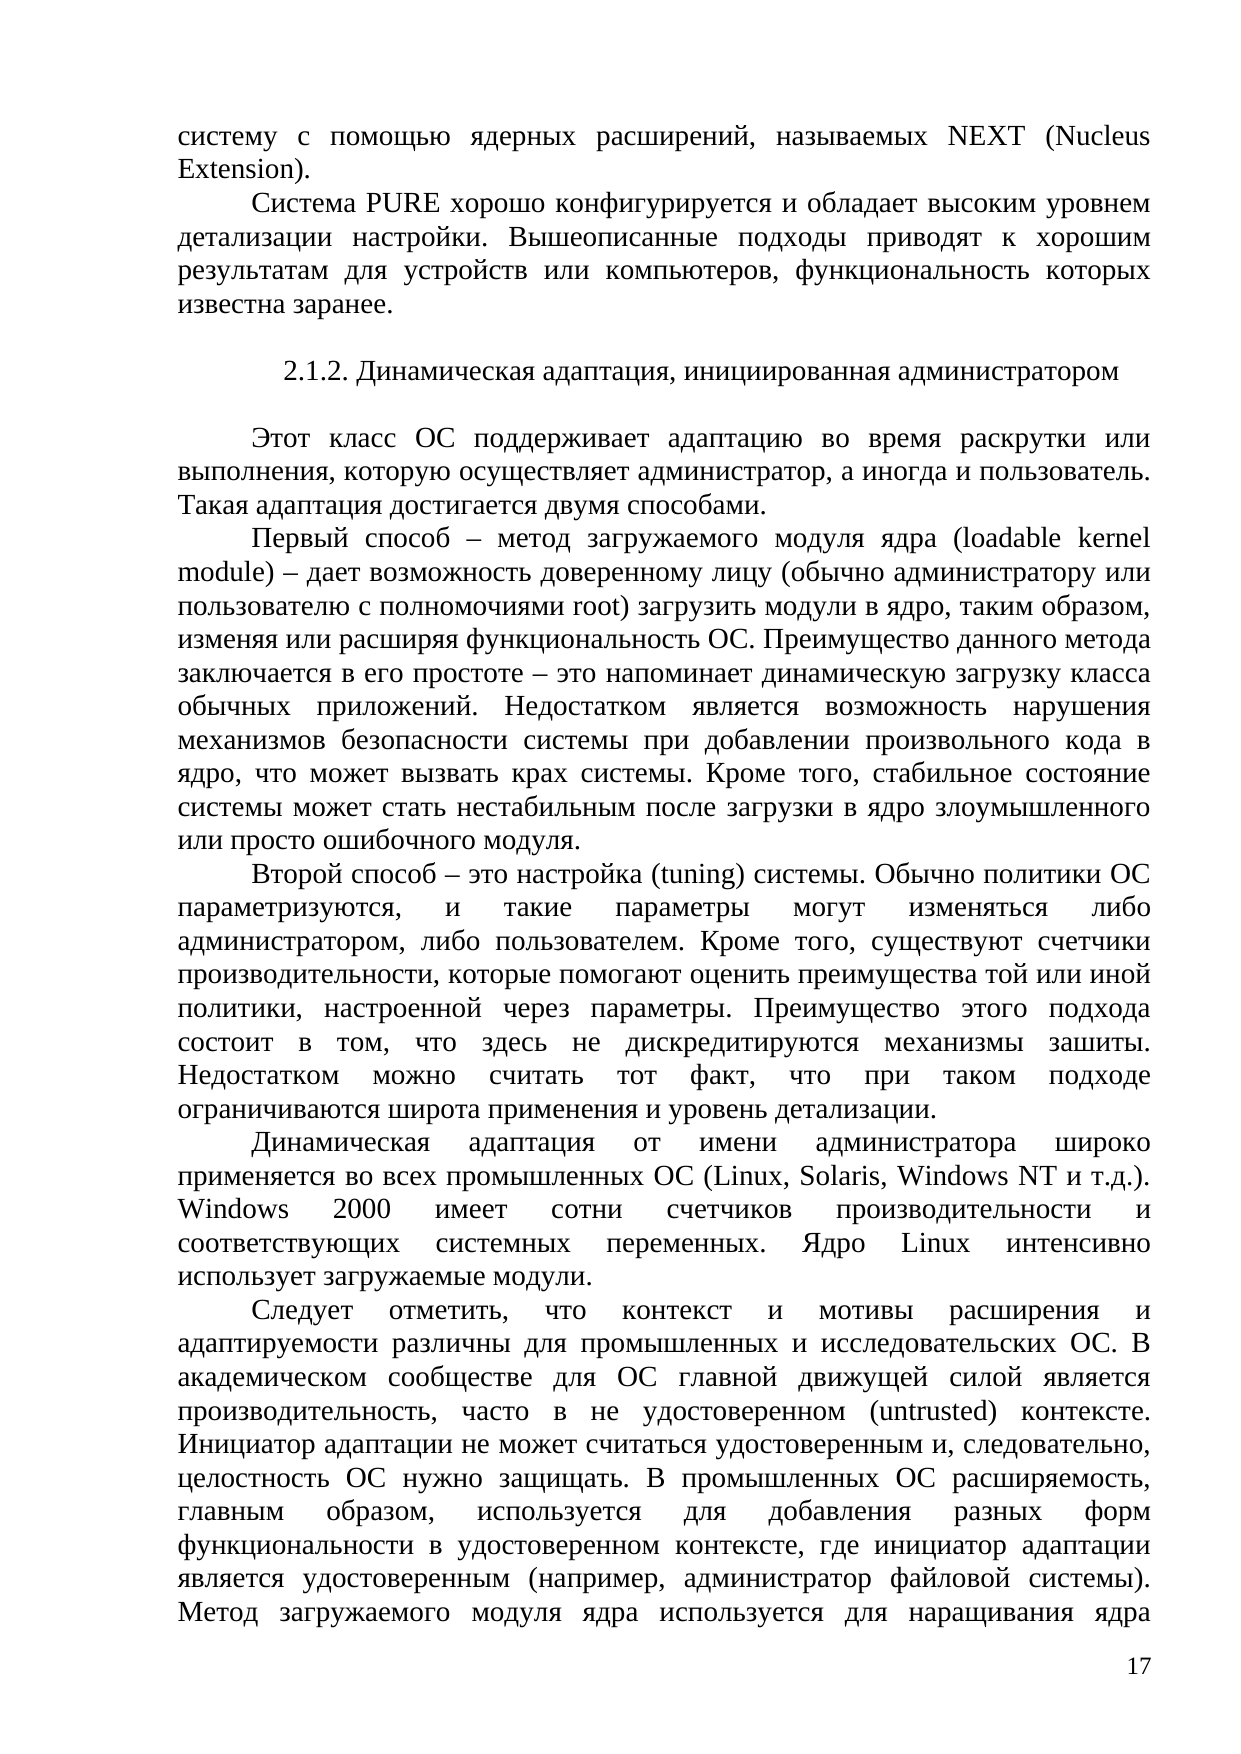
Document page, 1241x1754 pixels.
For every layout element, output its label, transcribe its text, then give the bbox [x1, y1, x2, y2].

text Динамическая адаптация от имени администратора широко применяется во всех промышленных ОС (Linux, Solaris, Windows NT и т.д.). Windows 2000 имеет сотни счетчиков производительности и соответствующих системных переменных. Ядро Linux интенсивно использует загружаемые модули. [177, 1124, 1152, 1292]
text Система PURE хорошо конфигурируется и обладает высоким уровнем детализации настройки. Вышеописанные подходы приводят к хорошим результатам для устройств или компьютеров, функциональность которых известна заранее. [177, 185, 1152, 319]
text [177, 1292, 1152, 1627]
text Первый способ – метод загружаемого модуля ядра (loadable kernel module) – дает возможность доверенному лицу (обычно администратору или пользователю с полномочиями root) загрузить модули в ядро, таким образом, изменяя или расширяя функциональность ОС. Преимущество данного метода заключается в его простоте – это напоминает динамическую загрузку класса обычных приложений. Недостатком является возможность нарушения механизмов безопасности системы при добавлении произвольного кода в ядро, что может вызвать крах системы. Кроме того, стабильное состояние системы может стать нестабильным после загрузки в ядро злоумышленного или просто ошибочного модуля. [177, 521, 1152, 856]
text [177, 118, 1152, 185]
text Второй способ – это настройка (tuning) системы. Обычно политики ОС параметризуются, и такие параметры могут изменяться либо администратором, либо пользователем. Кроме того, существуют счетчики производительности, которые помогают оценить преимущества той или иной политики, настроенной через параметры. Преимущество этого подхода состоит в том, что здесь не дискредитируются механизмы зашиты. Недостатком можно считать тот факт, что при таком подходе ограничиваются широта применения и уровень детализации. [177, 856, 1152, 1124]
text 2.1.2. Динамическая адаптация, инициированная администратором [177, 353, 1152, 386]
text Этот класс ОС поддерживает адаптацию во время раскрутки или выполнения, которую осуществляет администратор, а иногда и пользователь. Такая адаптация достигается двумя способами. [177, 420, 1152, 521]
